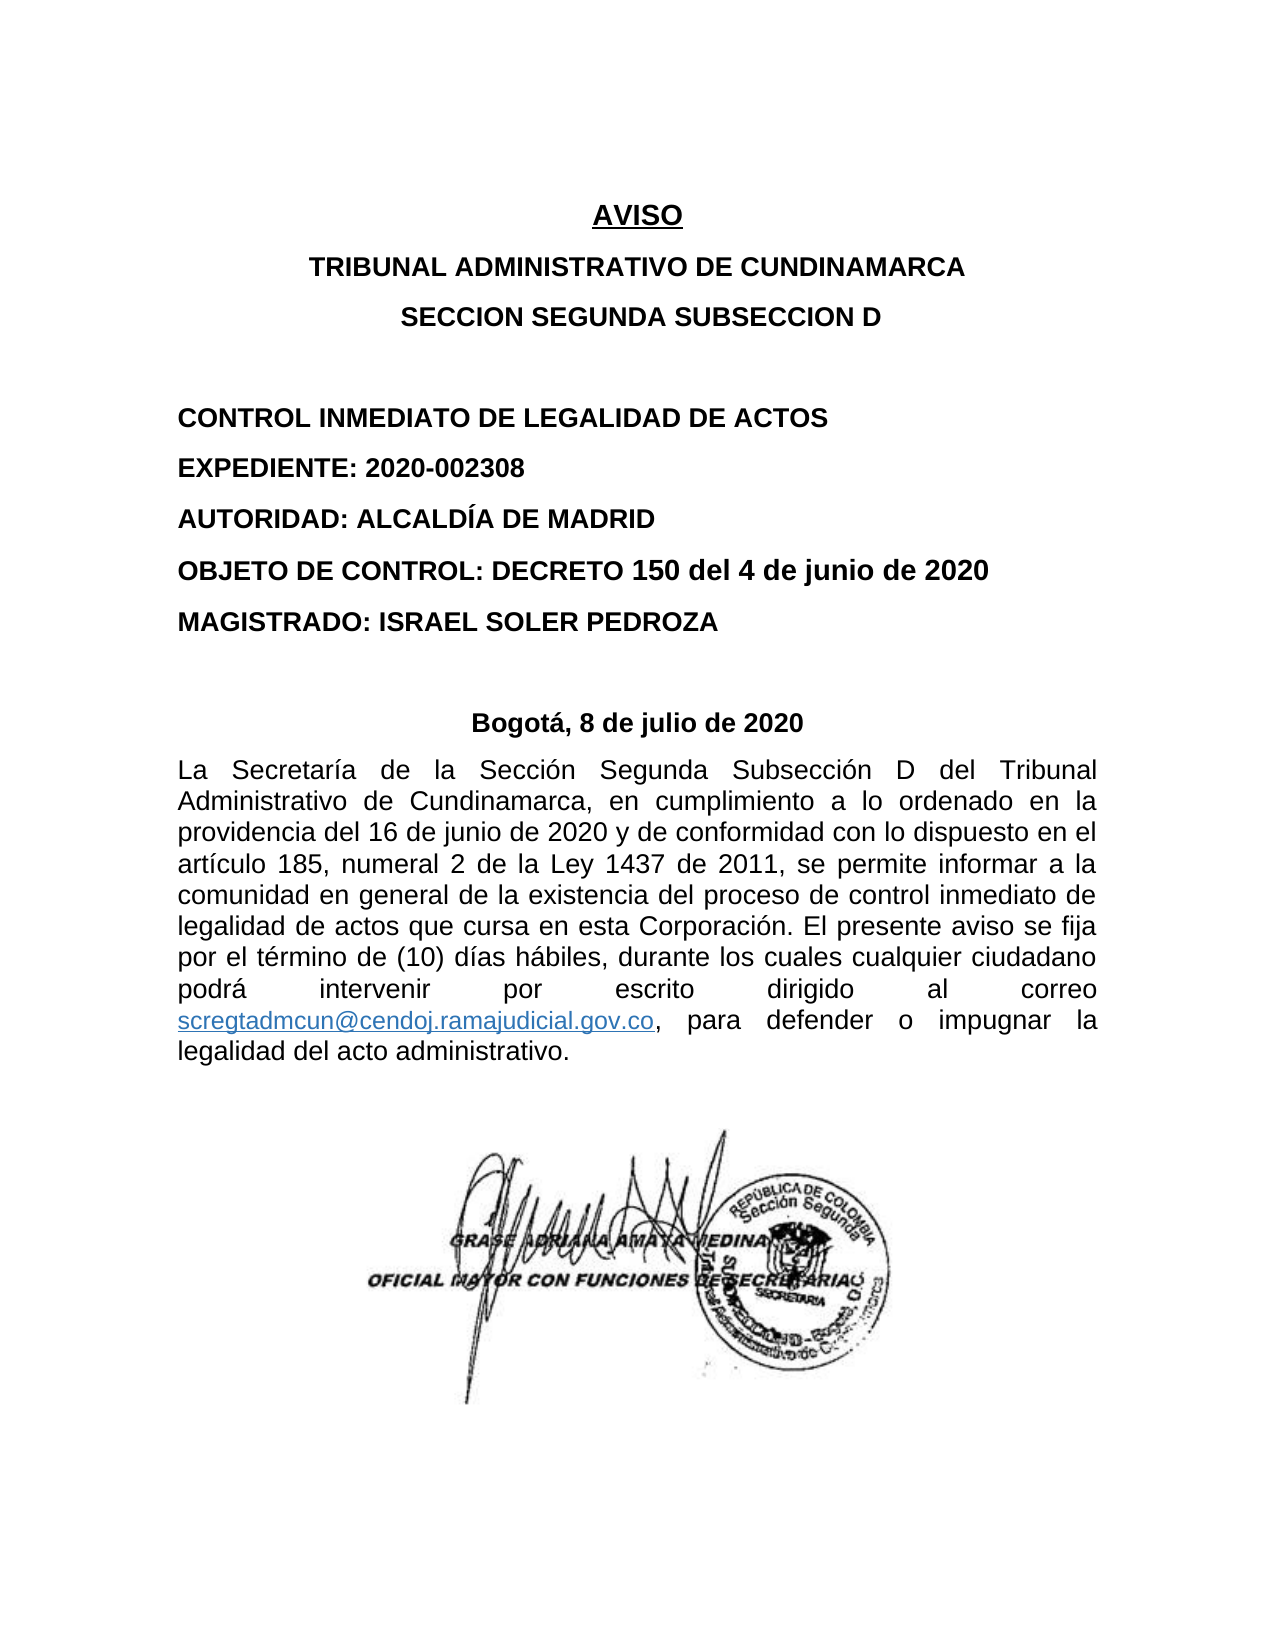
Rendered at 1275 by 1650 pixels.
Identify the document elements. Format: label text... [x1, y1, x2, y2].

text Bogotá, 8 de julio de 2020 [177, 707, 1098, 738]
text La Secretaría de la Sección Segunda Subsección D del Tribunal Administrativo de Cundinamarca, en cumplimiento a lo ordenado en la providencia del 16 de junio de 2020 y de conformidad con lo dispuesto en el artículo 185, numeral 2 de la Ley 1437 de 2011, se permite informar a la comunidad en general de la existencia del proceso de control inmediato de legalidad de actos que cursa en esta Corporación. El presente aviso se fija por el término de (10) días hábiles, durante los cuales cualquier ciudadano podrá intervenir por escrito dirigido al correo scregtadmcun@cendoj.ramajudicial.gov.co, para defender o impugnar la legalidad del acto administrativo. [177, 754, 1098, 1066]
text OBJETO DE CONTROL: DECRETO 150 del 4 de junio de 2020 [177, 553, 1098, 587]
text MAGISTRADO: ISRAEL SOLER PEDROZA [177, 606, 1098, 637]
picture [342, 1128, 933, 1414]
text AVISO [177, 198, 1098, 232]
text AUTORIDAD: ALCALDÍA DE MADRID [177, 503, 1152, 534]
text TRIBUNAL ADMINISTRATIVO DE CUNDINAMARCA [177, 251, 1098, 282]
text SECCION SEGUNDA SUBSECCION D [177, 301, 1098, 332]
text CONTROL INMEDIATO DE LEGALIDAD DE ACTOS [177, 402, 1098, 433]
text EXPEDIENTE: 2020-002308 [177, 452, 1098, 484]
